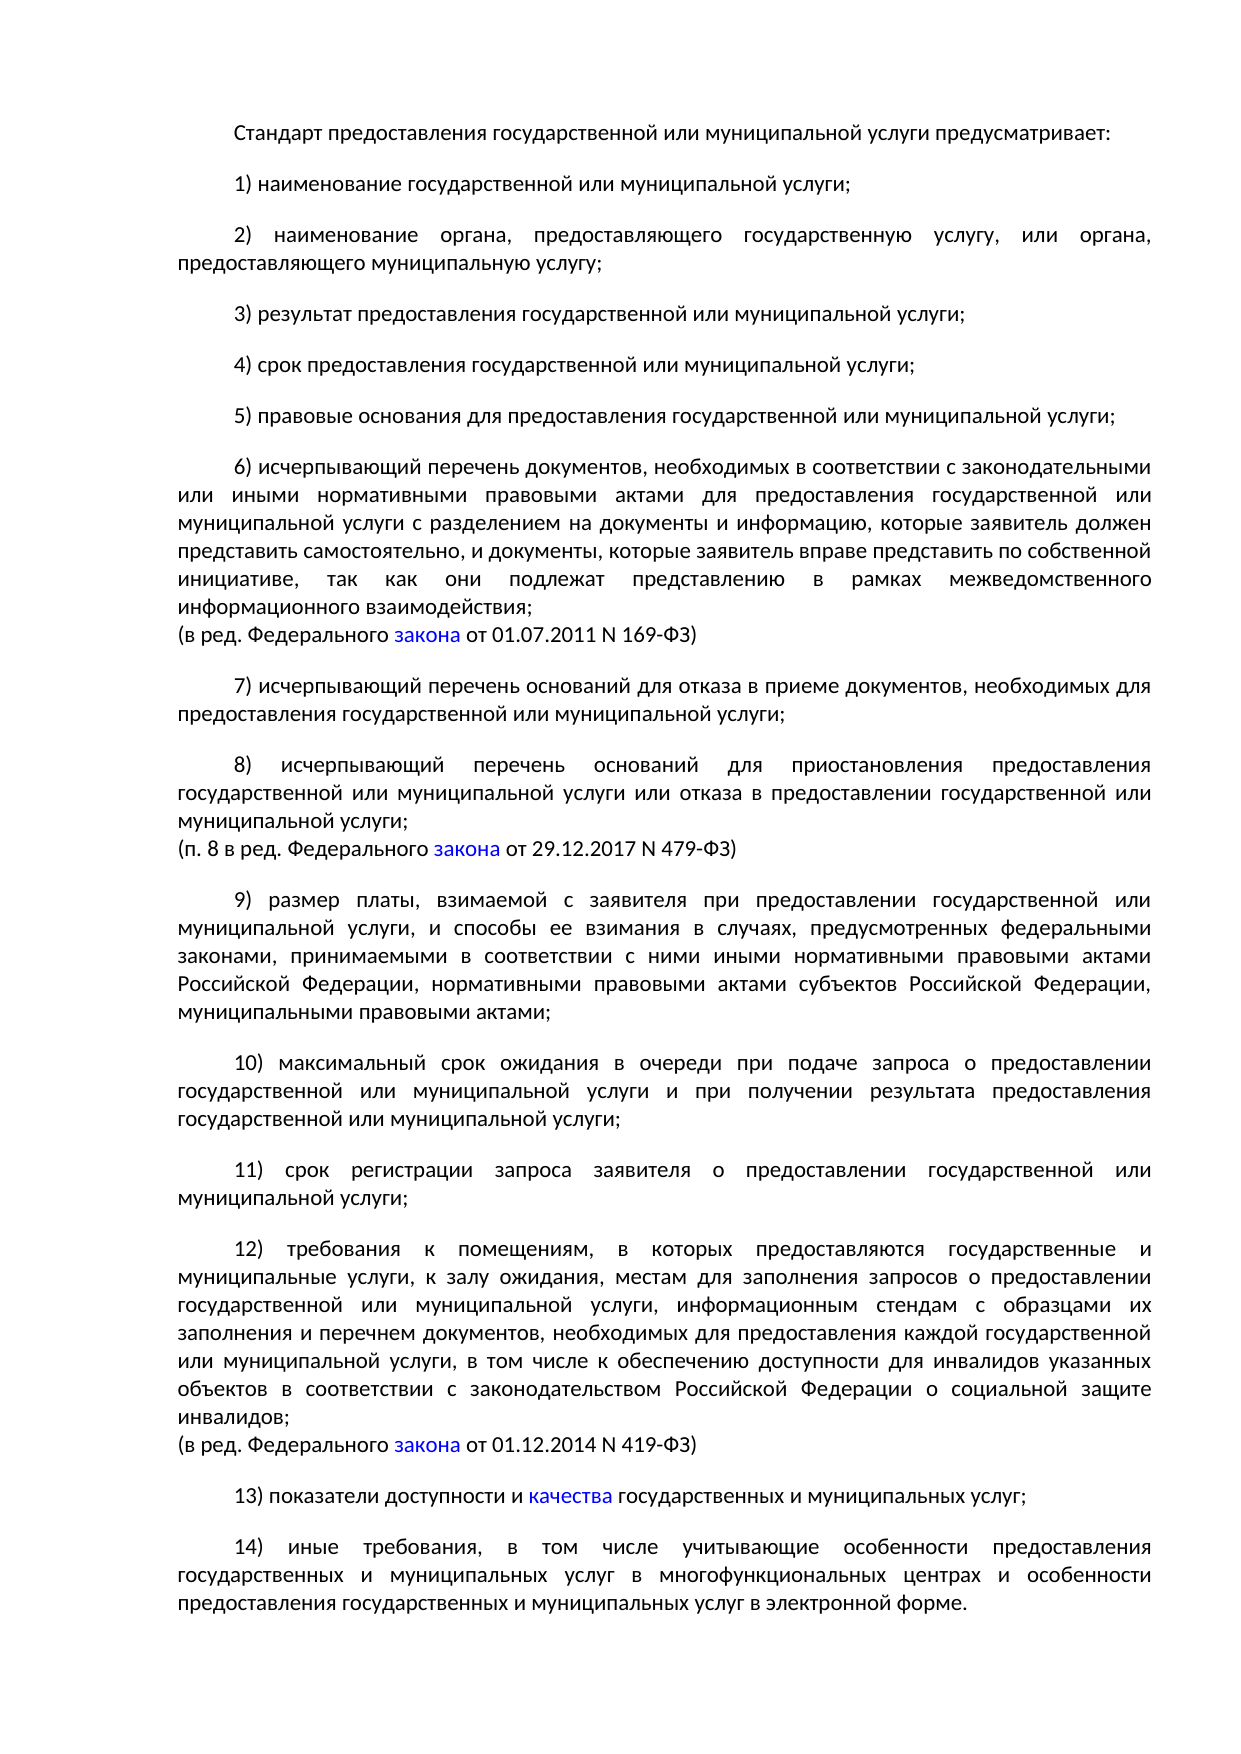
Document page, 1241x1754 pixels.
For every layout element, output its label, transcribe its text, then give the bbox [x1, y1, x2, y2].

text 14) иные требования, в том числе учитывающие особенности предоставления государственных и муниципальных услуг в многофункциональных центрах и особенности предоставления государственных и муниципальных услуг в электронной форме. [177, 1532, 1152, 1616]
text Стандарт предоставления государственной или муниципальной услуги предусматривает: [177, 118, 1152, 146]
text 13) показатели доступности и качества государственных и муниципальных услуг; [177, 1481, 1152, 1509]
text (п. 8 в ред. Федерального закона от 29.12.2017 N 479-ФЗ) [177, 834, 1152, 862]
text (в ред. Федерального закона от 01.07.2011 N 169-ФЗ) [177, 620, 1152, 648]
text 3) результат предоставления государственной или муниципальной услуги; [177, 299, 1152, 327]
text 9) размер платы, взимаемой с заявителя при предоставлении государственной или муниципальной услуги, и способы ее взимания в случаях, предусмотренных федеральными законами, принимаемыми в соответствии с ними иными нормативными правовыми актами Российской Федерации, нормативными правовыми актами субъектов Российской Федерации, муниципальными правовыми актами; [177, 885, 1152, 1025]
text (в ред. Федерального закона от 01.12.2014 N 419-ФЗ) [177, 1430, 1152, 1458]
text 2) наименование органа, предоставляющего государственную услугу, или органа, предоставляющего муниципальную услугу; [177, 220, 1152, 276]
text 11) срок регистрации запроса заявителя о предоставлении государственной или муниципальной услуги; [177, 1155, 1152, 1211]
text 5) правовые основания для предоставления государственной или муниципальной услуги; [177, 401, 1152, 429]
text 6) исчерпывающий перечень документов, необходимых в соответствии с законодательными или иными нормативными правовыми актами для предоставления государственной или муниципальной услуги с разделением на документы и информацию, которые заявитель должен представить самостоятельно, и документы, которые заявитель вправе представить по собственной инициативе, так как они подлежат представлению в рамках межведомственного информационного взаимодействия; [177, 452, 1152, 620]
text 4) срок предоставления государственной или муниципальной услуги; [177, 350, 1152, 378]
text 10) максимальный срок ожидания в очереди при подаче запроса о предоставлении государственной или муниципальной услуги и при получении результата предоставления государственной или муниципальной услуги; [177, 1048, 1152, 1132]
text 1) наименование государственной или муниципальной услуги; [177, 169, 1152, 197]
text 7) исчерпывающий перечень оснований для отказа в приеме документов, необходимых для предоставления государственной или муниципальной услуги; [177, 671, 1152, 727]
text 12) требования к помещениям, в которых предоставляются государственные и муниципальные услуги, к залу ожидания, местам для заполнения запросов о предоставлении государственной или муниципальной услуги, информационным стендам с образцами их заполнения и перечнем документов, необходимых для предоставления каждой государственной или муниципальной услуги, в том числе к обеспечению доступности для инвалидов указанных объектов в соответствии с законодательством Российской Федерации о социальной защите инвалидов; [177, 1234, 1152, 1430]
text 8) исчерпывающий перечень оснований для приостановления предоставления государственной или муниципальной услуги или отказа в предоставлении государственной или муниципальной услуги; [177, 750, 1152, 834]
